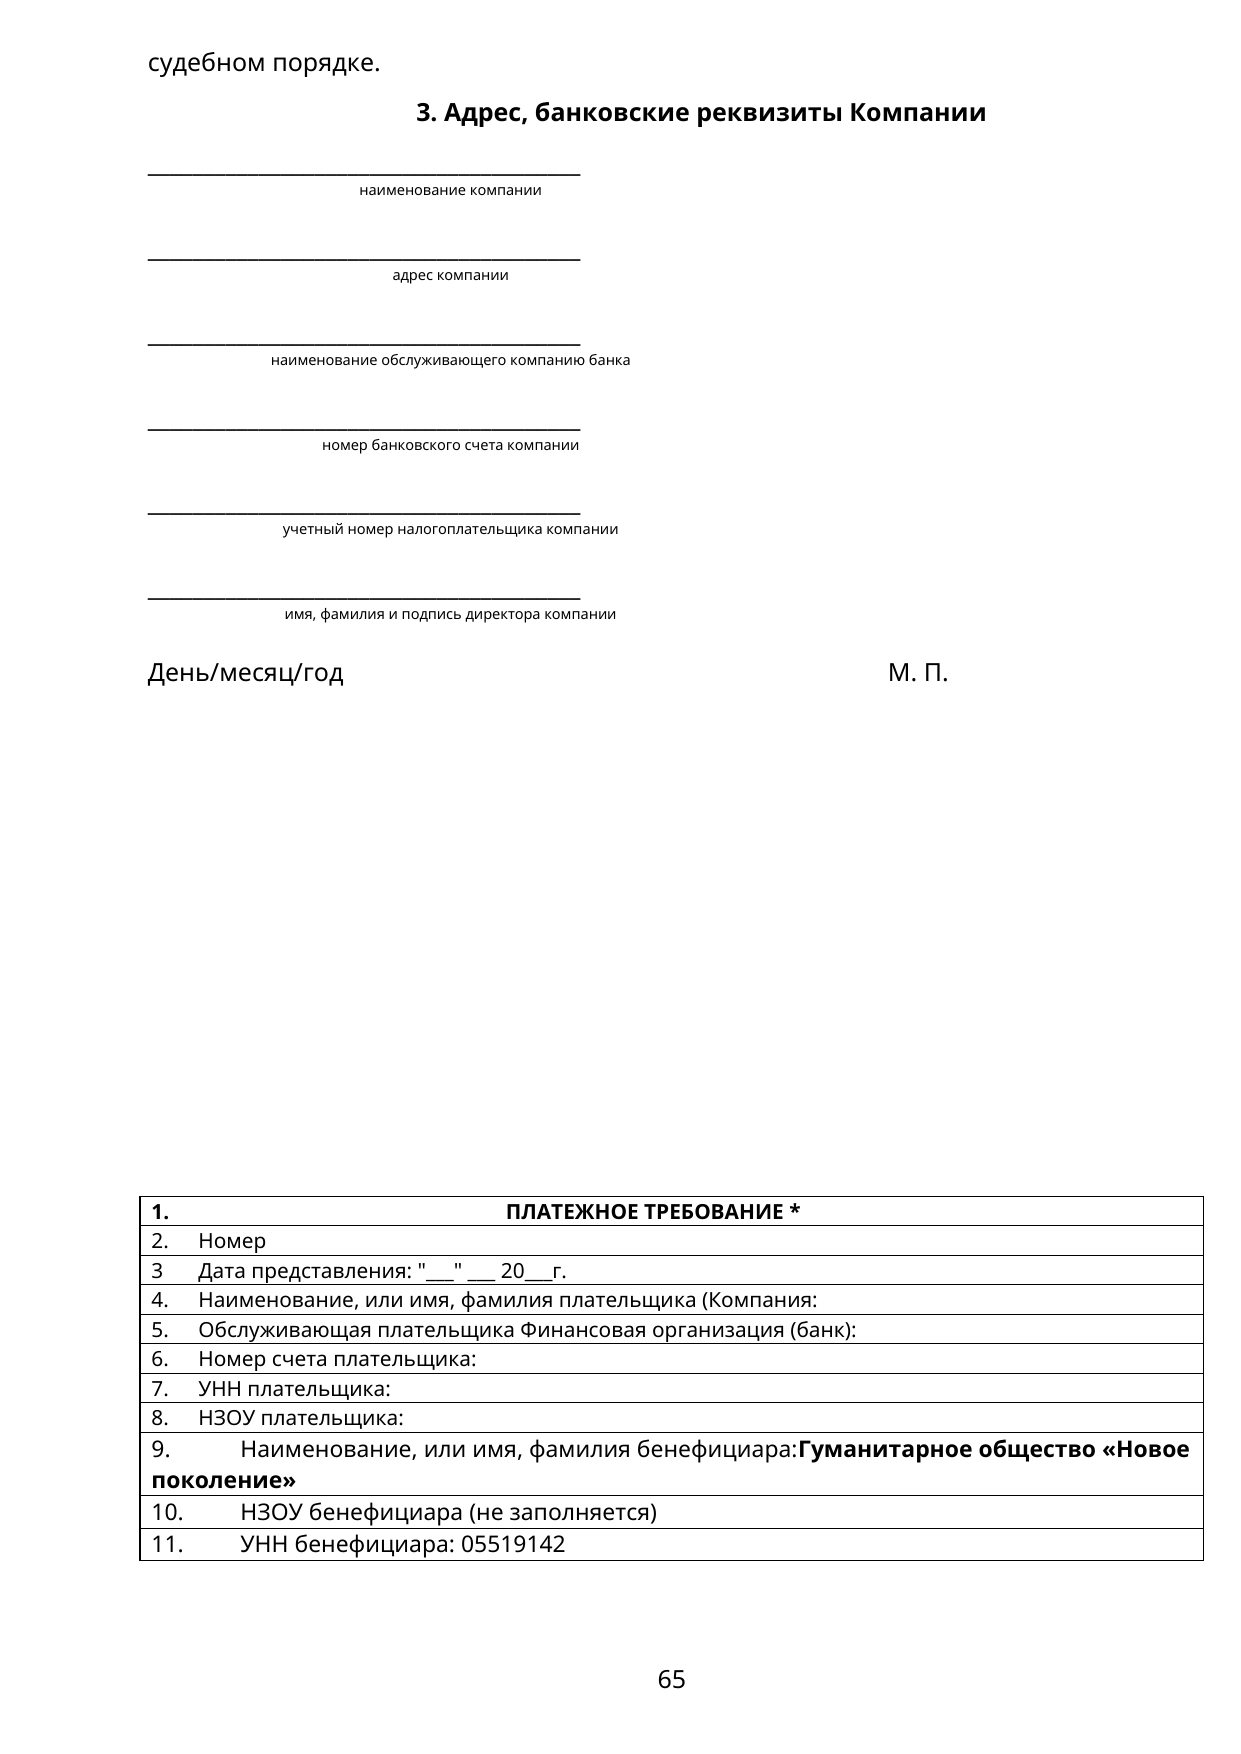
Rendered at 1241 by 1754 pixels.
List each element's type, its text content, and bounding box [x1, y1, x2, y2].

table_cell 5. Обслуживающая плательщика Финансовая организация (банк): [141, 1315, 1203, 1343]
table_cell 9. Наименование, или имя, фамилия бенефициара:Гуманитарное общество «Новое поколение» [141, 1433, 1203, 1495]
text номер банковского счета компании [148, 434, 753, 468]
table_cell 2. Номер [141, 1226, 1203, 1255]
table_cell 4. Наименование, или имя, фамилия плательщика (Компания: [141, 1285, 1203, 1314]
text День/месяц/год М. П. [148, 654, 1196, 689]
table_cell 11. УНН бенефициара: 05519142 [141, 1529, 1203, 1560]
text учетный номер налогоплательщика компании [148, 519, 753, 553]
text наименование компании [148, 180, 753, 214]
text _______________________________________ [148, 570, 1196, 604]
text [148, 44, 1196, 78]
text 3. Адрес, банковские реквизиты Компании [148, 95, 1196, 129]
text _______________________________________ [148, 315, 1196, 349]
table_cell 3 Дата представления: "___" ___ 20___г. [141, 1256, 1203, 1284]
table_cell 7. УНН плательщика: [141, 1374, 1203, 1402]
text _______________________________________ [148, 146, 1196, 180]
text адрес компании [148, 265, 753, 299]
text наименование обслуживающего компанию банка [148, 349, 753, 383]
table_cell 10. НЗОУ бенефициара (не заполняется) [141, 1496, 1203, 1527]
text имя, фамилия и подпись директора компании [148, 604, 753, 638]
table_cell 6. Номер счета плательщика: [141, 1344, 1203, 1373]
text _______________________________________ [148, 400, 1196, 434]
table_header 1. ПЛАТЕЖНОЕ ТРЕБОВАНИЕ * [141, 1197, 1203, 1225]
text _______________________________________ [148, 231, 1196, 265]
text _______________________________________ [148, 485, 1196, 519]
table_cell 8. НЗОУ плательщика: [141, 1403, 1203, 1432]
